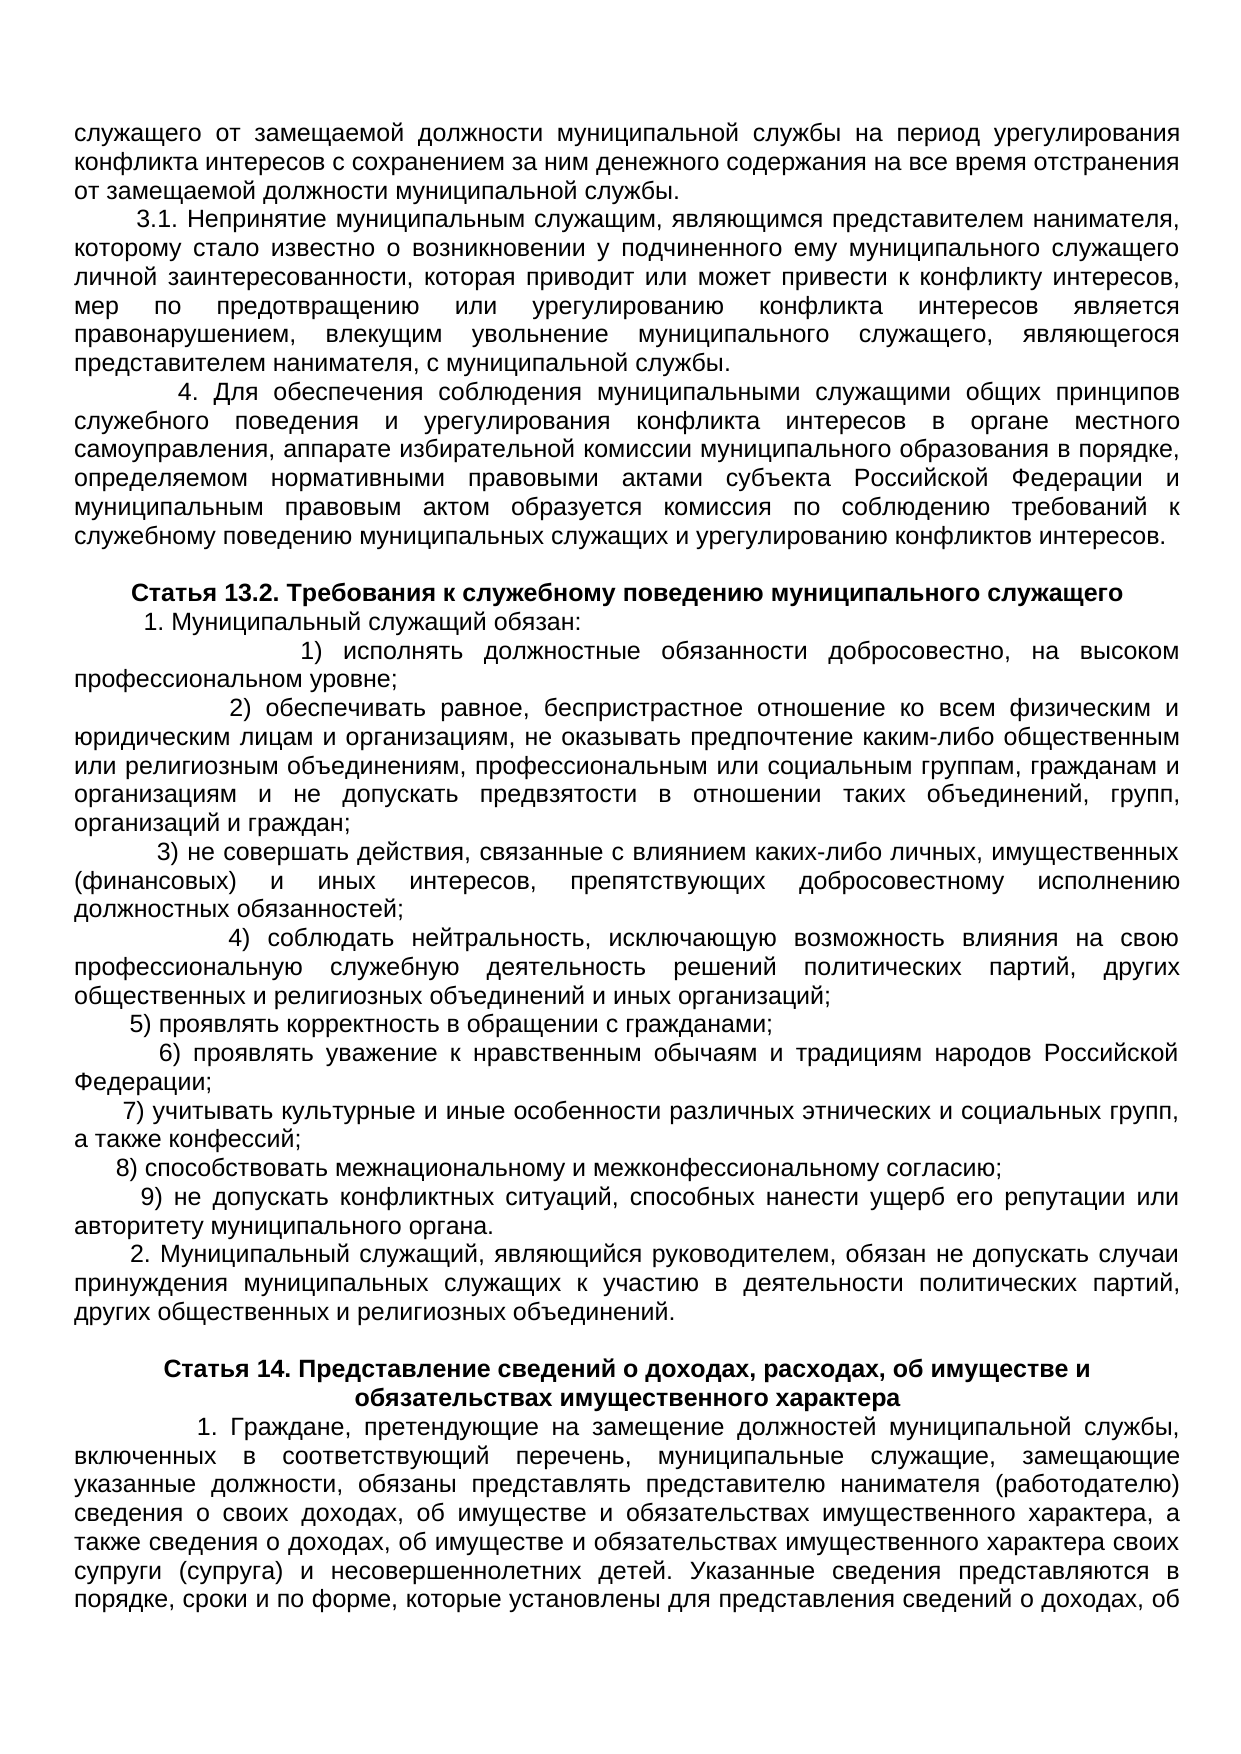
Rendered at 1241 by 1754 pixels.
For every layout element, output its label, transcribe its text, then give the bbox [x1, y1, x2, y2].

text 2. Муниципальный служащий, являющийся руководителем, обязан не допускать случаи принуждения муниципальных служащих к участию в деятельности политических партий, других общественных и религиозных объединений. [74, 1239, 1181, 1326]
text 4) соблюдать нейтральность, исключающую возможность влияния на свою профессиональную служебную деятельность решений политических партий, других общественных и религиозных объединений и иных организаций; [74, 923, 1181, 1009]
text 2) обеспечивать равное, беспристрастное отношение ко всем физическим и юридическим лицам и организациям, не оказывать предпочтение каким-либо общественным или религиозным объединениям, профессиональным или социальным группам, гражданам и организациям и не допускать предвзятости в отношении таких объединений, групп, организаций и граждан; [74, 693, 1181, 837]
text 3) не совершать действия, связанные с влиянием каких-либо личных, имущественных (финансовых) и иных интересов, препятствующих добросовестному исполнению должностных обязанностей; [74, 837, 1181, 923]
text Статья 13.2. Требования к служебному поведению муниципального служащего [74, 578, 1181, 607]
text 9) не допускать конфликтных ситуаций, способных нанести ущерб его репутации или авторитету муниципального органа. [74, 1182, 1181, 1239]
text 8) способствовать межнациональному и межконфессиональному согласию; [74, 1153, 1181, 1182]
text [74, 1412, 1181, 1613]
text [74, 118, 1181, 204]
text Статья 14. Представление сведений о доходах, расходах, об имуществе и обязательствах имущественного характера [74, 1354, 1181, 1412]
text 1) исполнять должностные обязанности добросовестно, на высоком профессиональном уровне; [74, 636, 1181, 693]
text 3.1. Непринятие муниципальным служащим, являющимся представителем нанимателя, которому стало известно о возникновении у подчиненного ему муниципального служащего личной заинтересованности, которая приводит или может привести к конфликту интересов, мер по предотвращению или урегулированию конфликта интересов является правонарушением, влекущим увольнение муниципального служащего, являющегося представителем нанимателя, с муниципальной службы. [74, 204, 1181, 377]
text 4. Для обеспечения соблюдения муниципальными служащими общих принципов служебного поведения и урегулирования конфликта интересов в органе местного самоуправления, аппарате избирательной комиссии муниципального образования в порядке, определяемом нормативными правовыми актами субъекта Российской Федерации и муниципальным правовым актом образуется комиссия по соблюдению требований к служебному поведению муниципальных служащих и урегулированию конфликтов интересов. [74, 377, 1181, 549]
text 6) проявлять уважение к нравственным обычаям и традициям народов Российской Федерации; [74, 1038, 1181, 1096]
text 1. Муниципальный служащий обязан: [74, 607, 1181, 636]
text 7) учитывать культурные и иные особенности различных этнических и социальных групп, а также конфессий; [74, 1096, 1181, 1153]
text 5) проявлять корректность в обращении с гражданами; [74, 1009, 1181, 1038]
